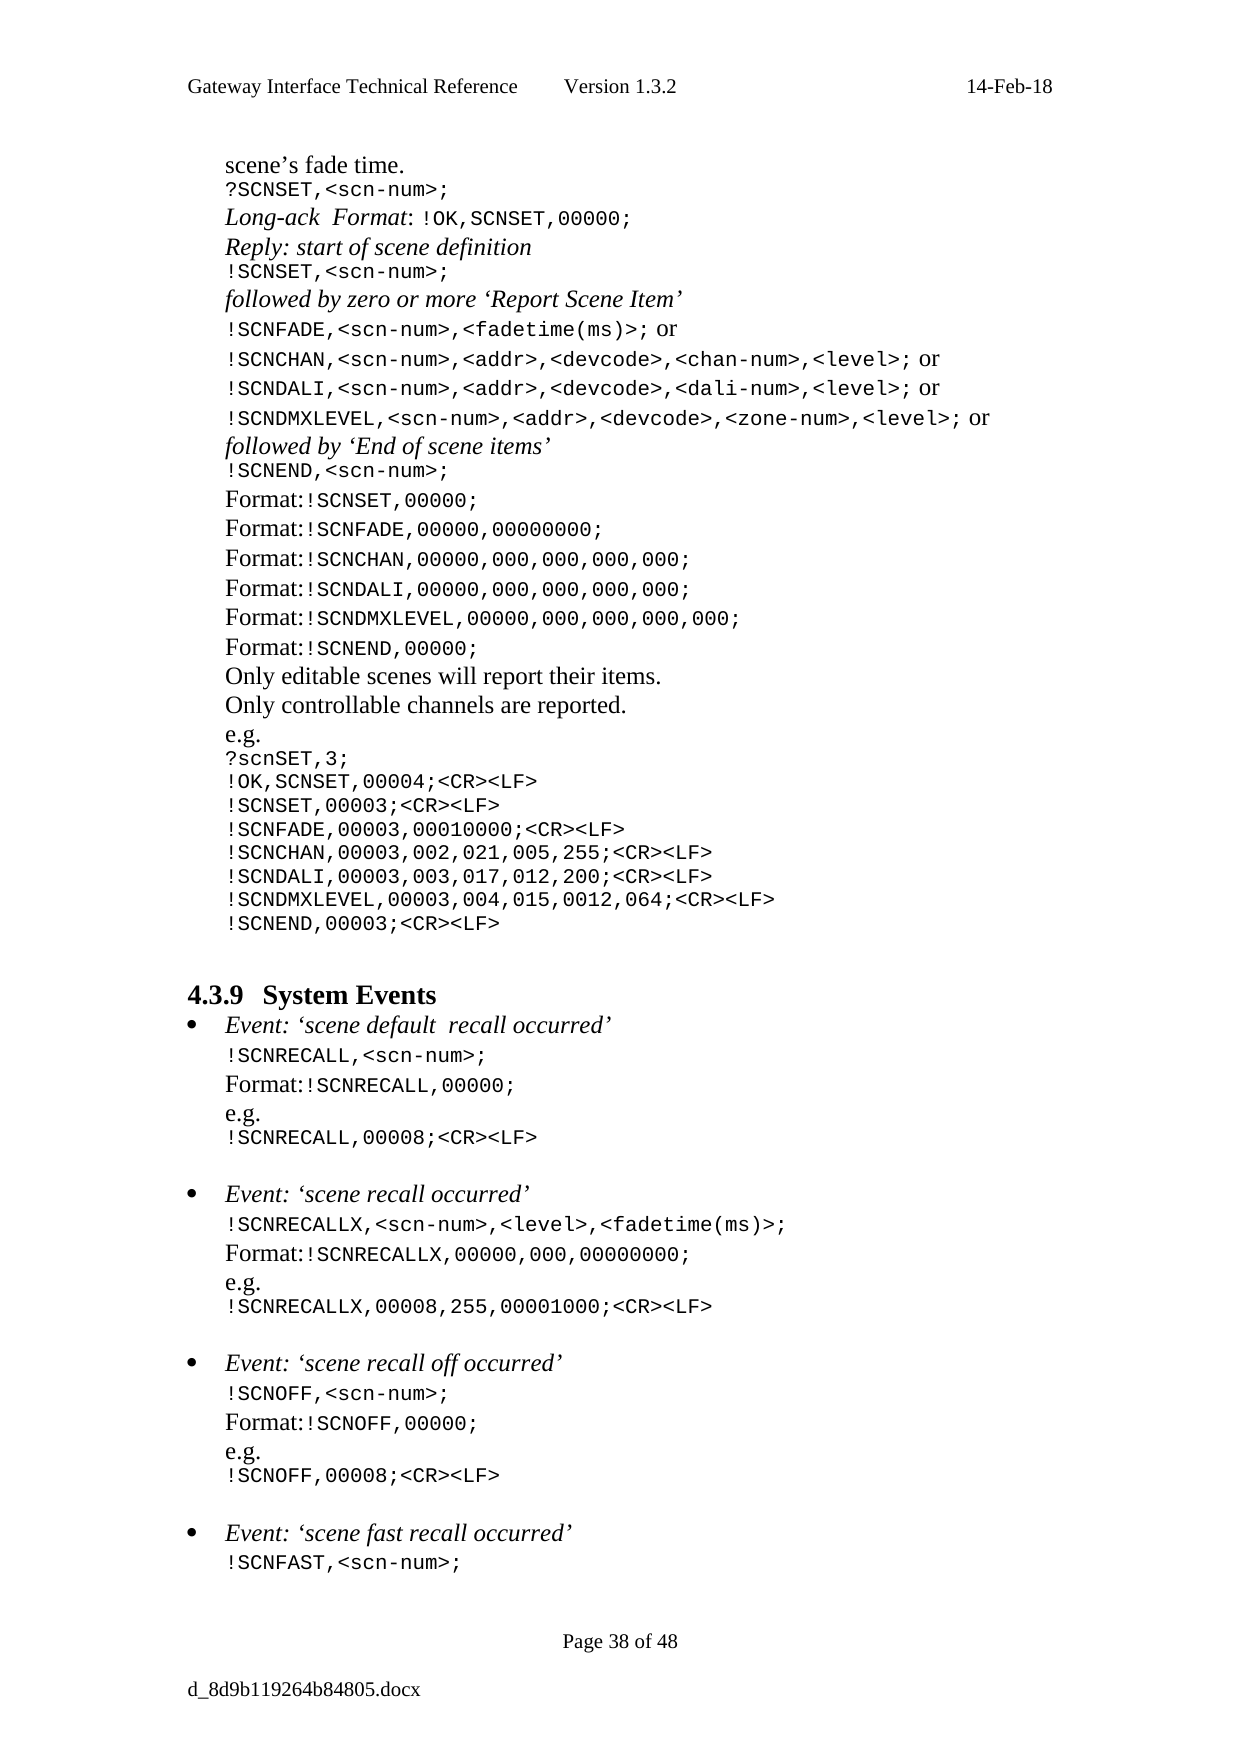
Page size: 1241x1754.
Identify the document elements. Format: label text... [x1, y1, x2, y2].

list Event: ‘scene recall off occurred’ !SCNOFF,<scn-num>; Format:!SCNOFF,00000; e.g. !SCNOFF,00008;<CR><LF> [187, 1348, 1053, 1518]
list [187, 1518, 1053, 1576]
list Event: ‘scene default recall occurred’ !SCNRECALL,<scn-num>; Format:!SCNRECALL,00000; e.g. !SCNRECALL,00008;<CR><LF> [187, 1010, 1053, 1179]
list Event: ‘scene recall occurred’ !SCNRECALLX,<scn-num>,<level>,<fadetime(ms)>; Format:!SCNRECALLX,00000,000,00000000; e.g. !SCNRECALLX,00008,255,00001000;<CR><LF> [187, 1179, 1053, 1348]
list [187, 150, 1053, 937]
subtitle System Events [187, 978, 1053, 1010]
